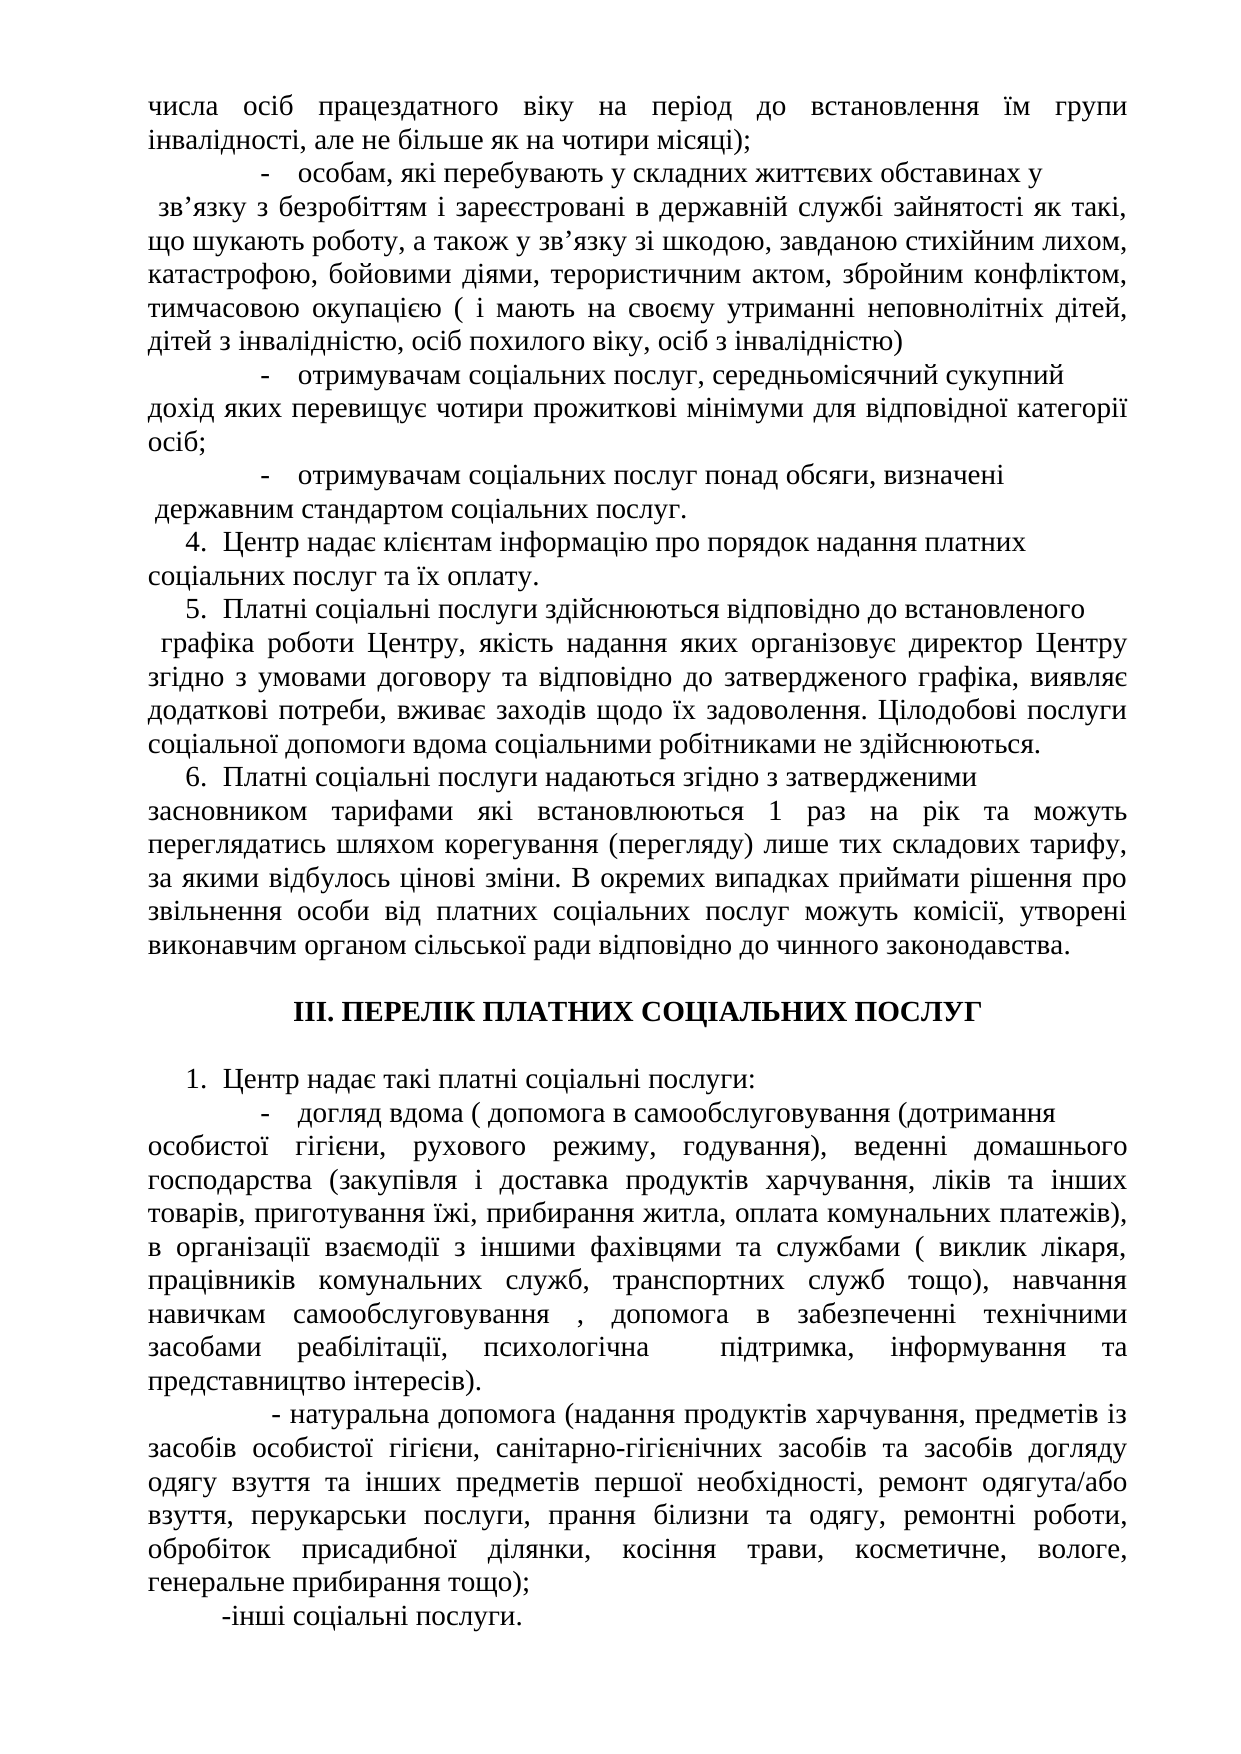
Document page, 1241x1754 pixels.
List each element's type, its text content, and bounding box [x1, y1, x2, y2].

list отримувачам соціальних послуг, середньомісячний сукупний [260, 357, 1128, 390]
list Центр надає клієнтам інформацію про порядок надання платних [185, 524, 1128, 558]
list Платні соціальні послуги надаються згідно з затвердженими [185, 759, 1128, 793]
list догляд вдома ( допомога в самообслуговування (дотримання [260, 1095, 1128, 1128]
list Центр надає такі платні соціальні послуги: [185, 1061, 1128, 1095]
list Платні соціальні послуги здійснюються відповідно до встановленого [185, 592, 1128, 625]
list отримувачам соціальних послуг понад обсяги, визначені [260, 457, 1128, 491]
text графіка роботи Центру, якість надання яких організовує директор Центру згідно з умовами договору та відповідно до затвердженого графіка, виявляє додаткові потреби, вживає заходів щодо їх задоволення. Цілодобові послуги соціальної допомоги вдома соціальними робітниками не здійснюються. [148, 625, 1128, 759]
text особистої гігієни, рухового режиму, годування), веденні домашнього господарства (закупівля і доставка продуктів харчування, ліків та інших товарів, приготування їжі, прибирання житла, оплата комунальних платежів), в організації взаємодії з іншими фахівцями та службами ( виклик лікаря, працівників комунальних служб, транспортних служб тощо), навчання навичкам самообслуговування , допомога в забезпеченні технічними засобами реабілітації, психологічна підтримка, інформування та представництво інтересів). [148, 1128, 1128, 1397]
text ІІІ. ПЕРЕЛІК ПЛАТНИХ СОЦІАЛЬНИХ ПОСЛУГ [148, 994, 1128, 1028]
text соціальних послуг та їх оплату. [148, 558, 1128, 592]
text - натуральна допомога (надання продуктів харчування, предметів із засобів особистої гігієни, санітарно-гігієнічних засобів та засобів догляду одягу взуття та інших предметів першої необхідності, ремонт одягута/або взуття, перукарськи послуги, прання білизни та одягу, ремонтні роботи, обробіток присадибної ділянки, косіння трави, косметичне, вологе, генеральне прибирання тощо); [148, 1397, 1128, 1598]
text засновником тарифами які встановлюються 1 раз на рік та можуть переглядатись шляхом корегування (перегляду) лише тих складових тарифу, за якими відбулось цінові зміни. В окремих випадках приймати рішення про звільнення особи від платних соціальних послуг можуть комісії, утворені виконавчим органом сільської ради відповідно до чинного законодавства. [148, 793, 1128, 961]
text зв’язку з безробіттям і зареєстровані в державній службі зайнятості як такі, що шукають роботу, а також у зв’язку зі шкодою, завданою стихійним лихом, катастрофою, бойовими діями, терористичним актом, збройним конфліктом, тимчасовою окупацією ( і мають на своєму утриманні неповнолітніх дітей, дітей з інвалідністю, осіб похилого віку, осіб з інвалідністю) [148, 189, 1128, 357]
text числа осіб працездатного віку на період до встановлення їм групи інвалідності, але не більше як на чотири місяці); [148, 88, 1128, 156]
text -інші соціальні послуги. [148, 1598, 1128, 1631]
text державним стандартом соціальних послуг. [148, 491, 1128, 524]
text дохід яких перевищує чотири прожиткові мінімуми для відповідної категорії осіб; [148, 390, 1128, 457]
list особам, які перебувають у складних життєвих обставинах у [260, 156, 1128, 189]
